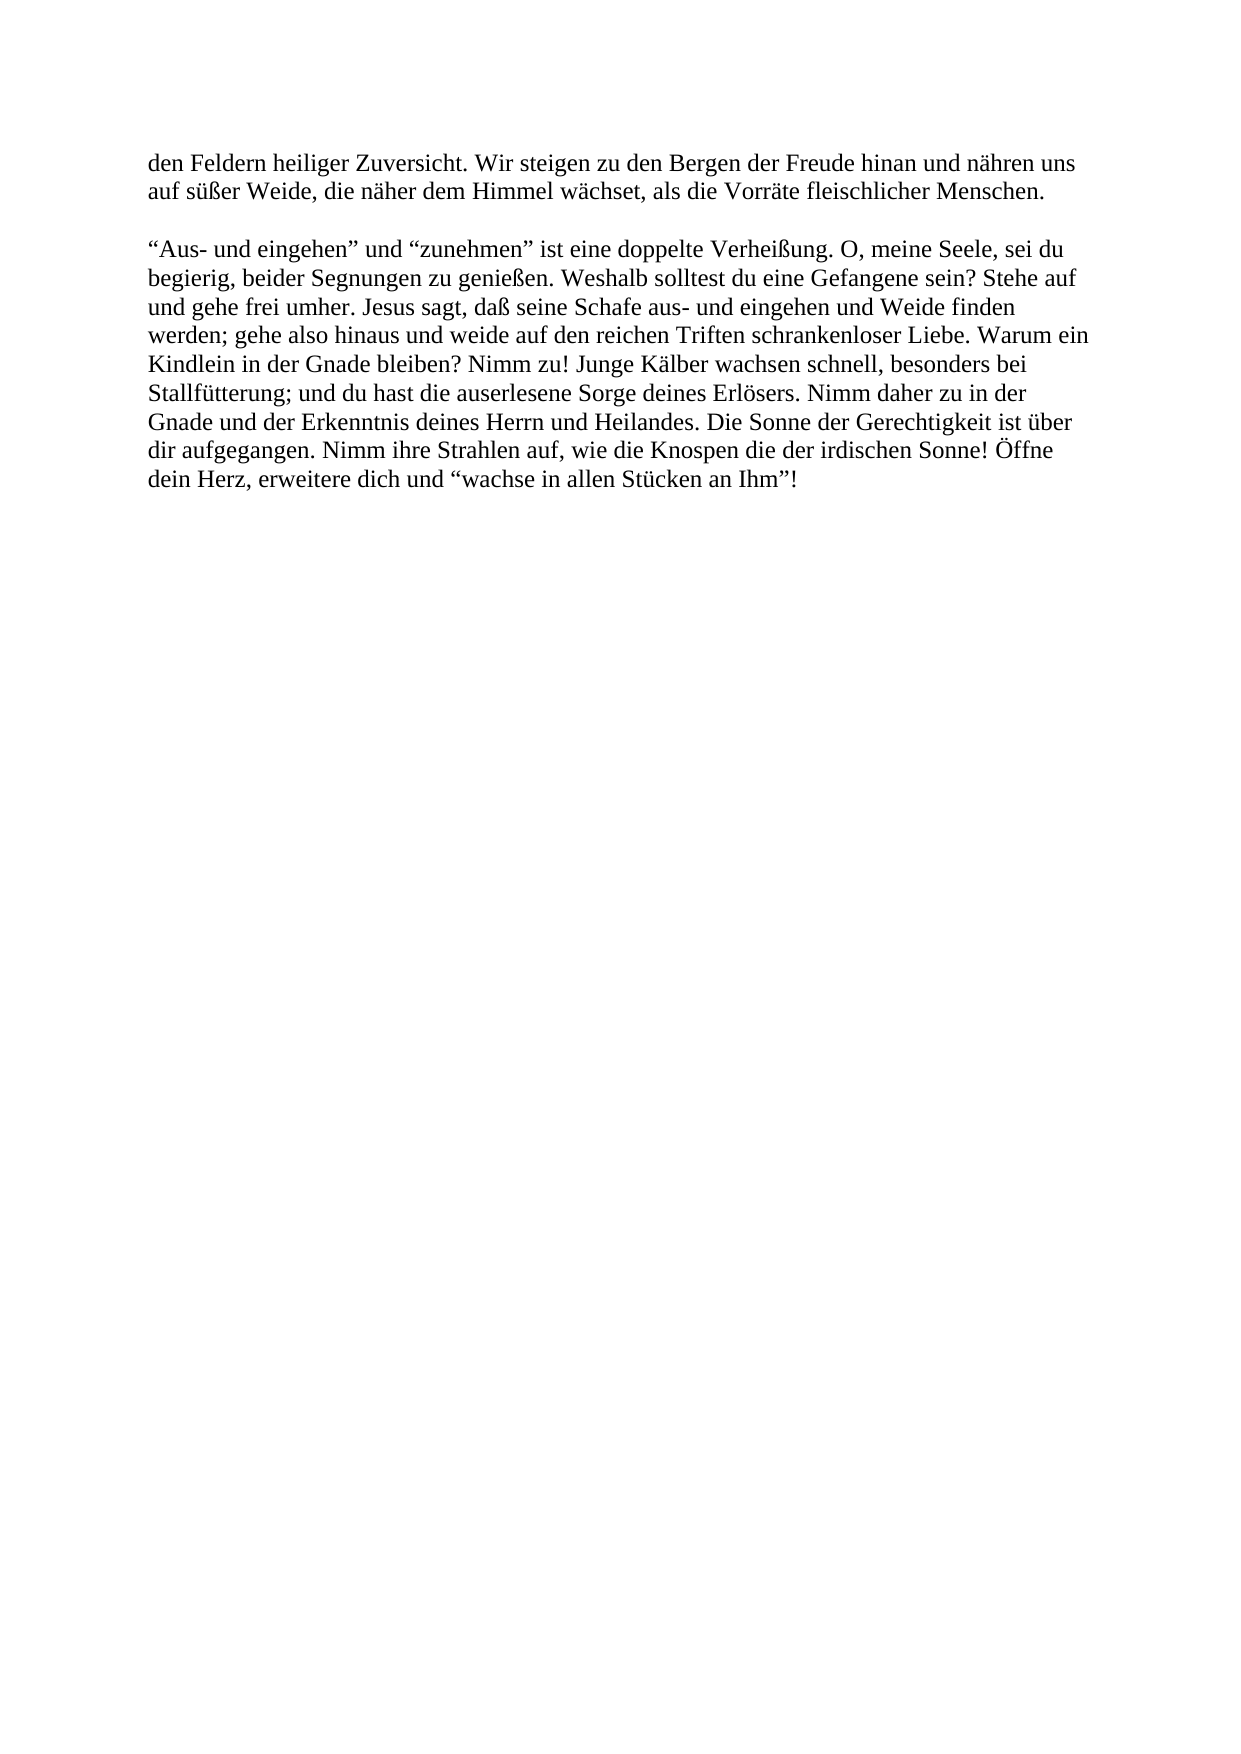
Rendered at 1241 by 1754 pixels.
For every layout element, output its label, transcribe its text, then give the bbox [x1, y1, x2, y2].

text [148, 148, 1093, 205]
text “Aus- und eingehen” und “zunehmen” ist eine doppelte Verheißung. O, meine Seele, sei du begierig, beider Segnungen zu genießen. Weshalb solltest du eine Gefangene sein? Stehe auf und gehe frei umher. Jesus sagt, daß seine Schafe aus- und eingehen und Weide finden werden; gehe also hinaus und weide auf den reichen Triften schrankenloser Liebe. Warum ein Kindlein in der Gnade bleiben? Nimm zu! Junge Kälber wachsen schnell, besonders bei Stallfütterung; und du hast die auserlesene Sorge deines Erlösers. Nimm daher zu in der Gnade und der Erkenntnis deines Herrn und Heilandes. Die Sonne der Gerechtigkeit ist über dir aufgegangen. Nimm ihre Strahlen auf, wie die Knospen die der irdischen Sonne! Öffne dein Herz, erweitere dich und “wachse in allen Stücken an Ihm”! [148, 234, 1093, 493]
